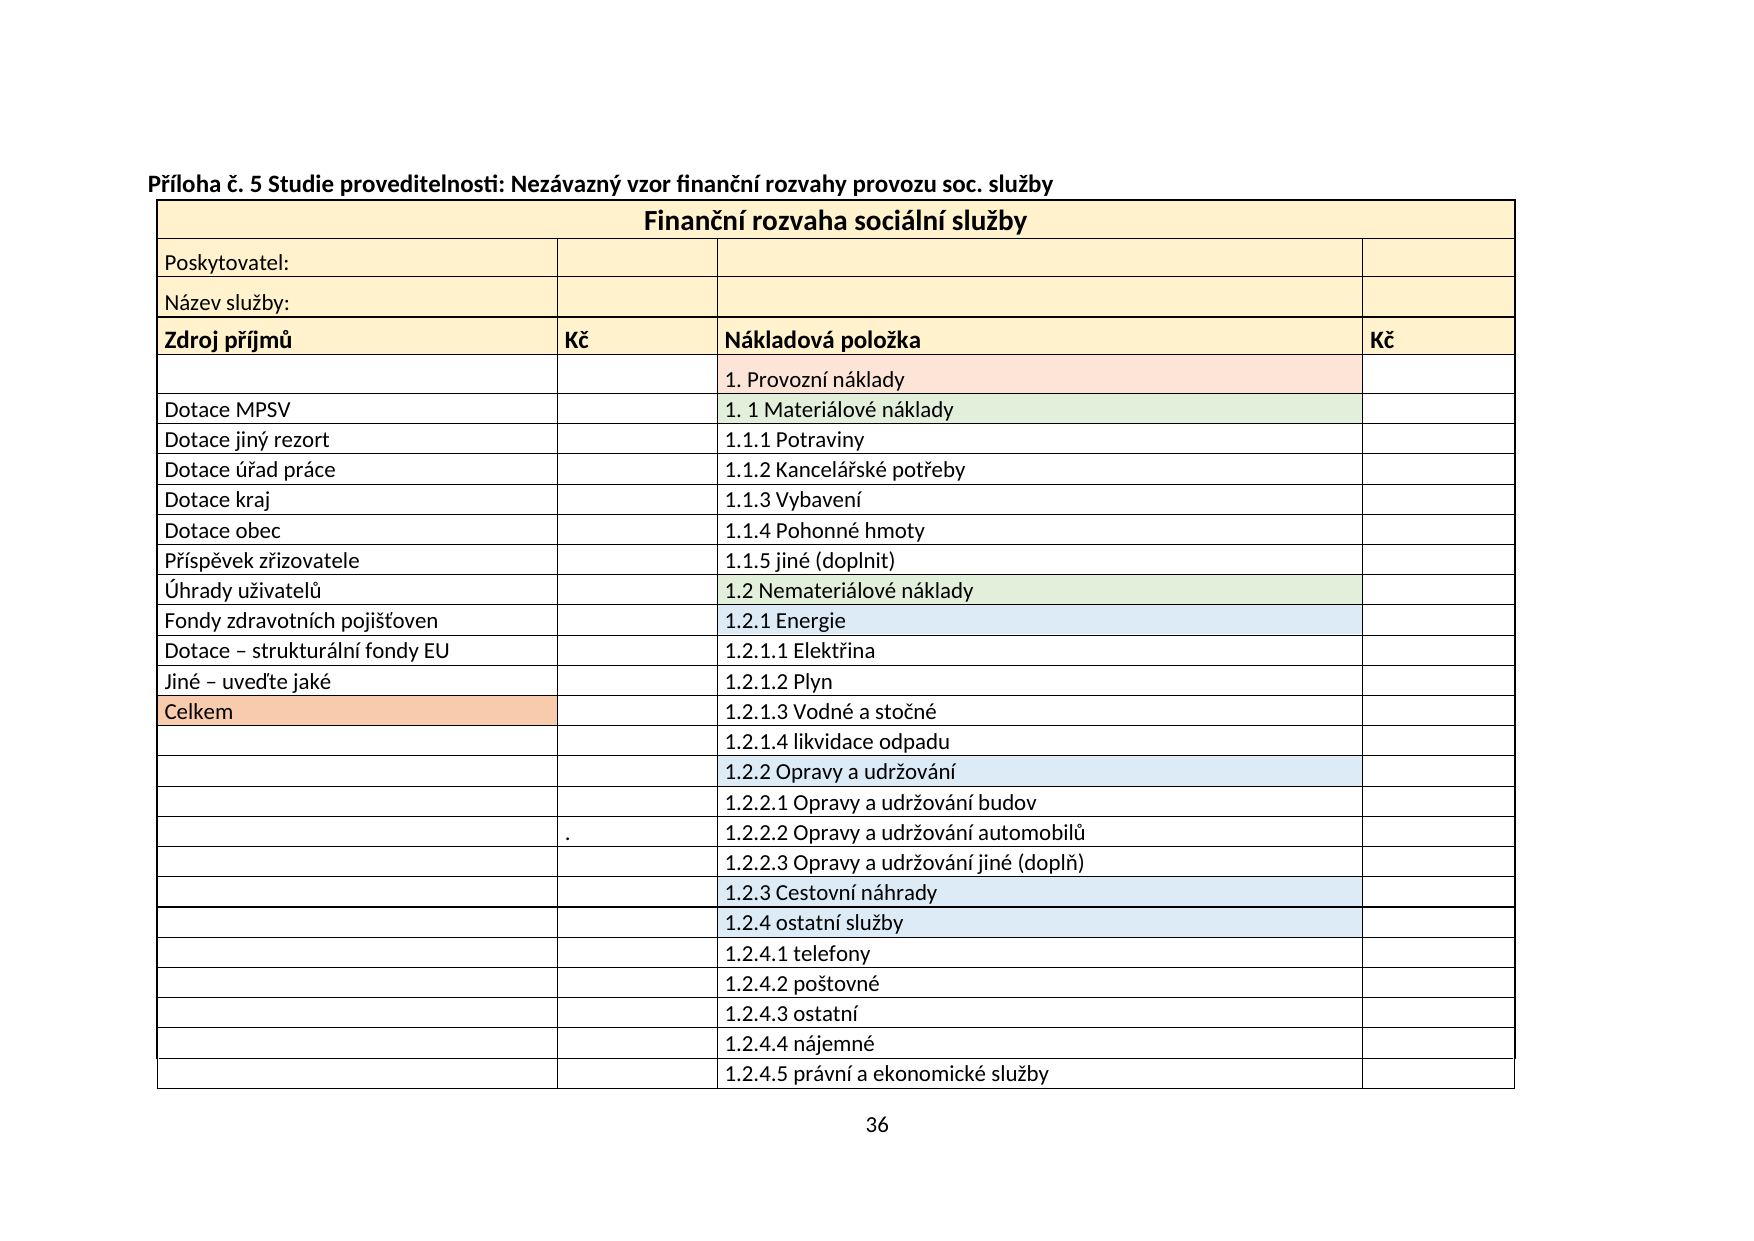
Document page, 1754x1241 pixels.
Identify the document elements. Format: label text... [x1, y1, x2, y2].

table_cell [1363, 756, 1514, 786]
table_cell [1363, 355, 1514, 393]
table_cell [158, 847, 557, 876]
table_cell [558, 355, 717, 393]
table_cell [158, 908, 557, 937]
table_cell 1.1.2 Kancelářské potřeby [718, 454, 1362, 483]
table_cell 1. Provozní náklady [718, 355, 1362, 393]
table_cell [558, 726, 717, 755]
table_cell [558, 877, 717, 906]
table_cell [1363, 666, 1514, 695]
table_cell [558, 575, 717, 604]
table_cell 1.2.2 Opravy a udržování [718, 756, 1362, 786]
table_cell [558, 424, 717, 453]
table_cell [1363, 968, 1514, 997]
table_cell [558, 277, 717, 316]
table_cell [1363, 817, 1514, 846]
table_cell [558, 847, 717, 876]
table_cell [558, 787, 717, 816]
table_cell Nákladová položka [718, 318, 1362, 354]
table_cell 1.2.1 Energie [718, 605, 1362, 634]
table_cell [158, 1028, 557, 1057]
table_cell 1.2.4.2 poštovné [718, 968, 1362, 997]
table_cell 1.2.1.3 Vodné a stočné [718, 696, 1362, 725]
table_cell [1363, 938, 1514, 967]
table_cell [558, 1059, 717, 1088]
table_cell Fondy zdravotních pojišťoven [158, 605, 557, 634]
table_cell Kč [558, 318, 717, 354]
table_cell Celkem [158, 696, 557, 725]
table_cell 1.2.2.3 Opravy a udržování jiné (doplň) [718, 847, 1362, 876]
table_cell Dotace – strukturální fondy EU [158, 636, 557, 665]
table_cell Kč [1363, 318, 1514, 354]
table_cell 1.1.1 Potraviny [718, 424, 1362, 453]
table_cell Zdroj příjmů [158, 318, 557, 354]
table_cell [1363, 636, 1514, 665]
table_cell [558, 485, 717, 514]
table_cell [1363, 998, 1514, 1027]
table_cell [558, 998, 717, 1027]
table_cell Jiné – uveďte jaké [158, 666, 557, 695]
table_cell 1.2.1.1 Elektřina [718, 636, 1362, 665]
table_cell [158, 877, 557, 906]
table_cell [1363, 787, 1514, 816]
table_cell [1363, 726, 1514, 755]
table_cell [558, 239, 717, 276]
table_cell [558, 756, 717, 786]
table_cell [158, 817, 557, 846]
table_cell [1363, 454, 1514, 483]
table_cell [558, 908, 717, 937]
table_cell [1363, 277, 1514, 316]
table_cell [158, 968, 557, 997]
table_cell [1363, 545, 1514, 574]
table_cell 1.2 Nemateriálové náklady [718, 575, 1362, 604]
table_cell [1363, 908, 1514, 937]
table_cell [1363, 877, 1514, 906]
table_cell . [558, 817, 717, 846]
table_cell [1363, 515, 1514, 544]
table_cell 1.2.2.2 Opravy a udržování automobilů [718, 817, 1362, 846]
table_cell 1.2.1.2 Plyn [718, 666, 1362, 695]
table_cell [718, 239, 1362, 276]
table_cell 1.1.5 jiné (doplnit) [718, 545, 1362, 574]
table_cell Název služby: [158, 277, 557, 316]
table_header Finanční rozvaha sociální služby [158, 201, 1514, 238]
table_cell Příspěvek zřizovatele [158, 545, 557, 574]
table_cell 1.2.4.1 telefony [718, 938, 1362, 967]
table_cell 1.2.2.1 Opravy a udržování budov [718, 787, 1362, 816]
table_cell [1363, 239, 1514, 276]
table_cell [158, 787, 557, 816]
table_cell 1.2.4 ostatní služby [718, 908, 1362, 937]
table_cell [718, 277, 1362, 316]
subtitle Příloha č. 5 Studie proveditelnosti: Nezávazný vzor finanční rozvahy provozu soc. služby [148, 168, 1606, 199]
table_cell Poskytovatel: [158, 239, 557, 276]
table_cell [558, 666, 717, 695]
table_cell Dotace obec [158, 515, 557, 544]
table_cell 1.2.4.4 nájemné [718, 1028, 1362, 1057]
table_cell [1363, 1058, 1514, 1088]
table_cell [558, 605, 717, 634]
table_cell [1363, 575, 1514, 604]
table_cell [1363, 696, 1514, 725]
table_cell [158, 1059, 557, 1088]
table_cell [1363, 485, 1514, 514]
table_cell 1. 1 Materiálové náklady [718, 394, 1362, 423]
table_cell [1363, 1028, 1514, 1057]
table_cell 1.1.4 Pohonné hmoty [718, 515, 1362, 544]
table_cell [158, 938, 557, 967]
table_cell Dotace úřad práce [158, 454, 557, 483]
table_cell [558, 636, 717, 665]
table_cell [1363, 605, 1514, 634]
table_cell [158, 726, 557, 755]
table_cell [158, 756, 557, 786]
table_cell [1363, 847, 1514, 876]
table_cell [158, 998, 557, 1027]
table_cell 1.1.3 Vybavení [718, 485, 1362, 514]
table_cell [558, 394, 717, 423]
table_cell [1363, 394, 1514, 423]
table_cell [558, 545, 717, 574]
table_cell [558, 1028, 717, 1057]
table_cell [558, 515, 717, 544]
table_cell [1363, 424, 1514, 453]
table_cell [558, 968, 717, 997]
table_cell 1.2.4.3 ostatní [718, 998, 1362, 1027]
table_cell Dotace MPSV [158, 394, 557, 423]
table_cell Úhrady uživatelů [158, 575, 557, 604]
table_cell [558, 454, 717, 483]
table_cell 1.2.4.5 právní a ekonomické služby [718, 1059, 1362, 1088]
table_cell [558, 938, 717, 967]
table_cell [558, 696, 717, 725]
table_cell [158, 355, 557, 393]
table_cell 1.2.3 Cestovní náhrady [718, 877, 1362, 906]
table_cell Dotace kraj [158, 485, 557, 514]
table_cell Dotace jiný rezort [158, 424, 557, 453]
table_cell 1.2.1.4 likvidace odpadu [718, 726, 1362, 755]
